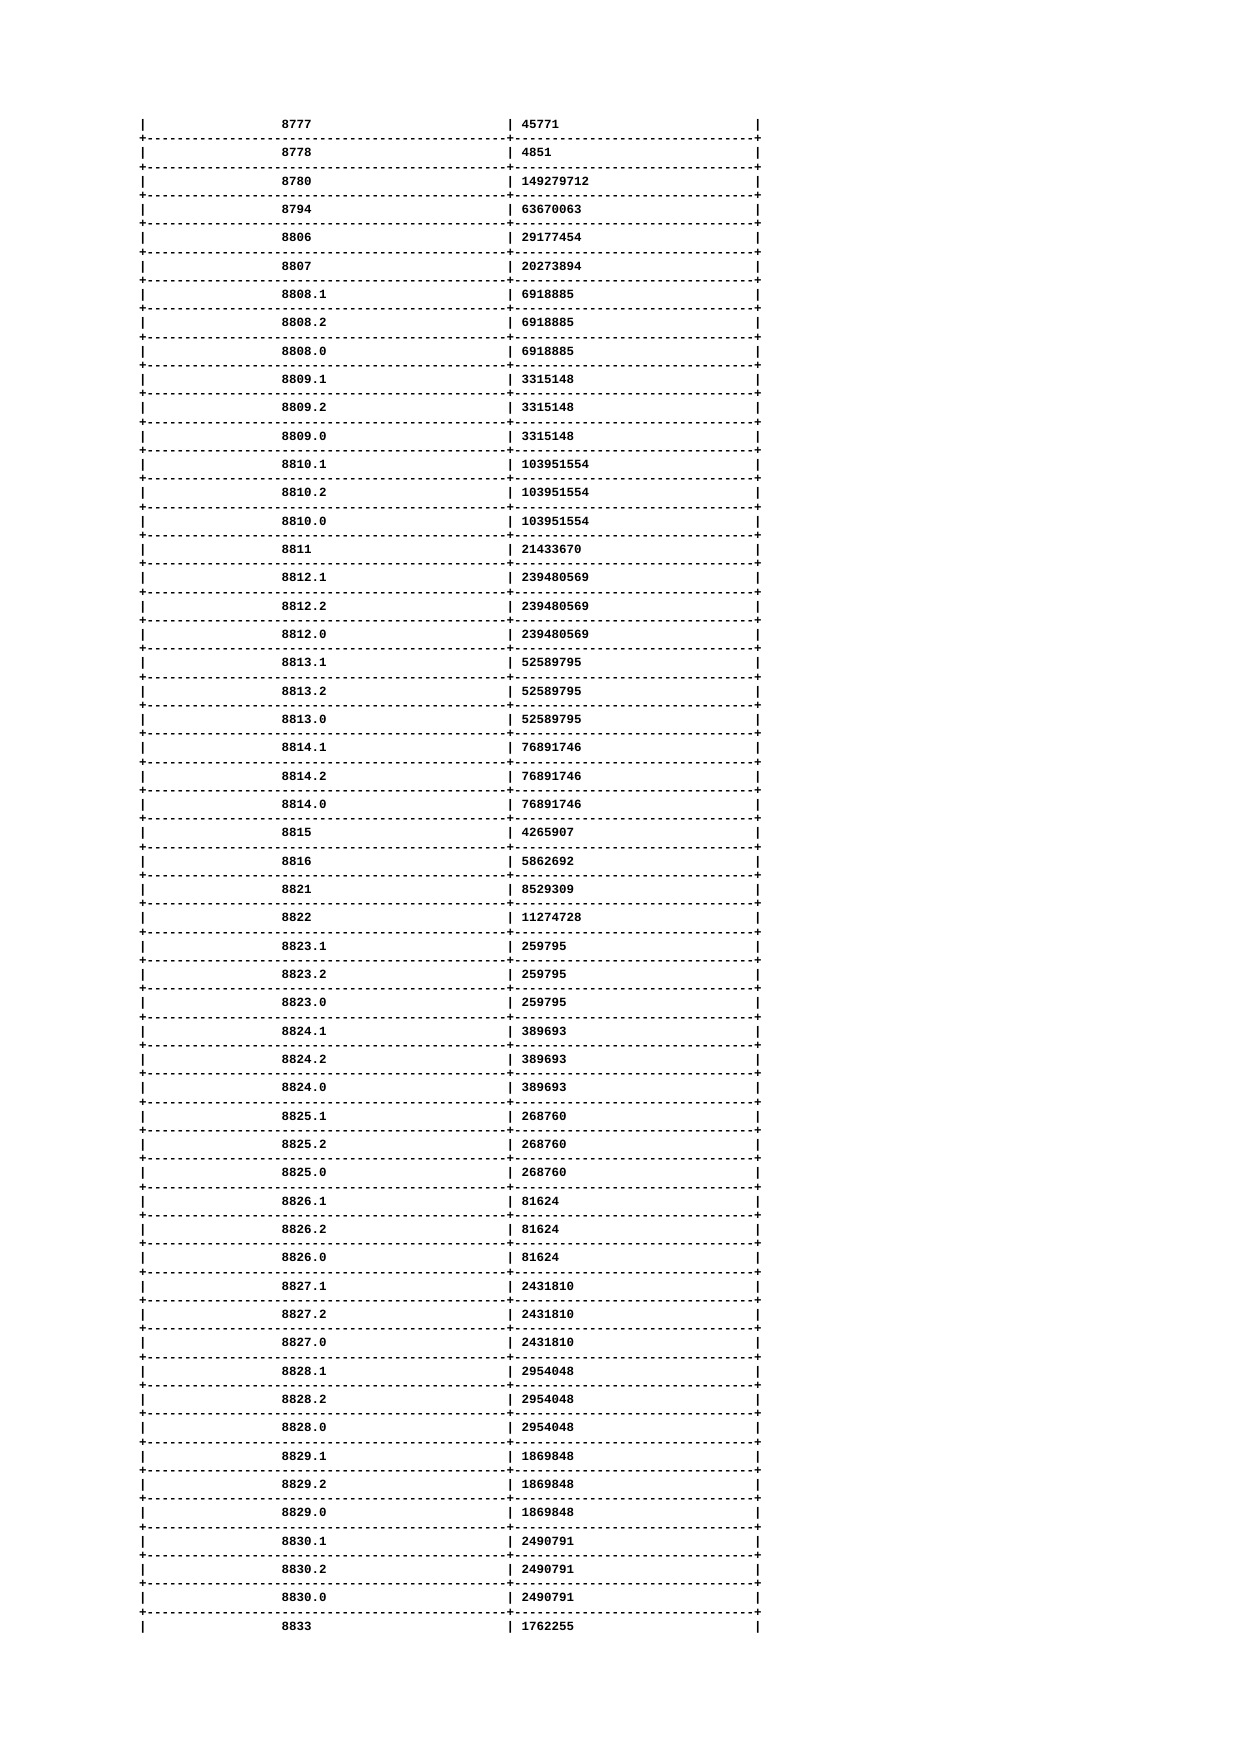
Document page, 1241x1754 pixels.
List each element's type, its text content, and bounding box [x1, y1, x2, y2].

text | 8824.0 | 389693 | [139, 1081, 1101, 1096]
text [139, 1577, 1101, 1591]
text | 8809.0 | 3315148 | [139, 430, 1101, 444]
text | 8794 | 63670063 | [139, 203, 1101, 217]
text +------------------------------------------------+--------------------------------+ [139, 954, 1101, 968]
text | 8809.1 | 3315148 | [139, 373, 1101, 387]
text +------------------------------------------------+--------------------------------+ [139, 1436, 1101, 1450]
text | 8810.0 | 103951554 | [139, 515, 1101, 529]
text +------------------------------------------------+--------------------------------+ [139, 1351, 1101, 1365]
text +------------------------------------------------+--------------------------------+ [139, 331, 1101, 345]
text +------------------------------------------------+--------------------------------+ [139, 784, 1101, 798]
text | 8778 | 4851 | [139, 146, 1101, 161]
text +------------------------------------------------+--------------------------------+ [139, 586, 1101, 600]
text +------------------------------------------------+--------------------------------+ [139, 472, 1101, 486]
text +------------------------------------------------+--------------------------------+ [139, 217, 1101, 231]
text +------------------------------------------------+--------------------------------+ [139, 1237, 1101, 1251]
text +------------------------------------------------+--------------------------------+ [139, 812, 1101, 826]
text | 8811 | 21433670 | [139, 543, 1101, 557]
text | 8780 | 149279712 | [139, 175, 1101, 189]
text +------------------------------------------------+--------------------------------+ [139, 982, 1101, 996]
text | 8816 | 5862692 | [139, 855, 1101, 869]
text | 8823.2 | 259795 | [139, 968, 1101, 982]
text | 8828.2 | 2954048 | [139, 1393, 1101, 1407]
text | 8814.2 | 76891746 | [139, 770, 1101, 784]
text +------------------------------------------------+--------------------------------+ [139, 1322, 1101, 1336]
text | 8826.2 | 81624 | [139, 1223, 1101, 1237]
text +------------------------------------------------+--------------------------------+ [139, 501, 1101, 515]
text +------------------------------------------------+--------------------------------+ [139, 756, 1101, 770]
text | 8826.1 | 81624 | [139, 1195, 1101, 1209]
text +------------------------------------------------+--------------------------------+ [139, 444, 1101, 458]
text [139, 161, 1101, 175]
text | 8808.2 | 6918885 | [139, 316, 1101, 331]
text +------------------------------------------------+--------------------------------+ [139, 416, 1101, 430]
text | 8828.0 | 2954048 | [139, 1421, 1101, 1436]
text | 8823.0 | 259795 | [139, 996, 1101, 1011]
text | 8824.1 | 389693 | [139, 1025, 1101, 1039]
text +------------------------------------------------+--------------------------------+ [139, 274, 1101, 288]
text | 8829.2 | 1869848 | [139, 1478, 1101, 1492]
text +------------------------------------------------+--------------------------------+ [139, 1521, 1101, 1535]
text +------------------------------------------------+--------------------------------+ [139, 614, 1101, 628]
text +------------------------------------------------+--------------------------------+ [139, 1464, 1101, 1478]
text +------------------------------------------------+--------------------------------+ [139, 359, 1101, 373]
text +------------------------------------------------+--------------------------------+ [139, 841, 1101, 855]
text +------------------------------------------------+--------------------------------+ [139, 1379, 1101, 1393]
text | 8814.1 | 76891746 | [139, 741, 1101, 756]
text | 8810.1 | 103951554 | [139, 458, 1101, 472]
text +------------------------------------------------+--------------------------------+ [139, 1039, 1101, 1053]
text | 8827.0 | 2431810 | [139, 1336, 1101, 1351]
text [139, 132, 1101, 146]
text | 8808.1 | 6918885 | [139, 288, 1101, 302]
text | 8777 | 45771 | [139, 118, 1101, 132]
text | 8812.2 | 239480569 | [139, 600, 1101, 614]
text +------------------------------------------------+--------------------------------+ [139, 1011, 1101, 1025]
text +------------------------------------------------+--------------------------------+ [139, 869, 1101, 883]
text | 8813.1 | 52589795 | [139, 656, 1101, 671]
text +------------------------------------------------+--------------------------------+ [139, 897, 1101, 911]
text +------------------------------------------------+--------------------------------+ [139, 1067, 1101, 1081]
text | 8810.2 | 103951554 | [139, 486, 1101, 501]
text | 8815 | 4265907 | [139, 826, 1101, 841]
text +------------------------------------------------+--------------------------------+ [139, 1266, 1101, 1280]
text +------------------------------------------------+--------------------------------+ [139, 671, 1101, 685]
text | 8833 | 1762255 | [139, 1620, 1101, 1634]
text +------------------------------------------------+--------------------------------+ [139, 1549, 1101, 1563]
text +------------------------------------------------+--------------------------------+ [139, 557, 1101, 571]
text | 8826.0 | 81624 | [139, 1251, 1101, 1266]
text | 8830.1 | 2490791 | [139, 1535, 1101, 1549]
text +------------------------------------------------+--------------------------------+ [139, 926, 1101, 940]
text +------------------------------------------------+--------------------------------+ [139, 246, 1101, 260]
text +------------------------------------------------+--------------------------------+ [139, 727, 1101, 741]
text +------------------------------------------------+--------------------------------+ [139, 1152, 1101, 1166]
text | 8825.0 | 268760 | [139, 1166, 1101, 1181]
text +------------------------------------------------+--------------------------------+ [139, 642, 1101, 656]
text | 8812.0 | 239480569 | [139, 628, 1101, 642]
text +------------------------------------------------+--------------------------------+ [139, 1124, 1101, 1138]
text +------------------------------------------------+--------------------------------+ [139, 1181, 1101, 1195]
text | 8813.0 | 52589795 | [139, 713, 1101, 727]
text | 8809.2 | 3315148 | [139, 401, 1101, 416]
text | 8807 | 20273894 | [139, 260, 1101, 274]
text | 8813.2 | 52589795 | [139, 685, 1101, 699]
text | 8825.2 | 268760 | [139, 1138, 1101, 1152]
text | 8824.2 | 389693 | [139, 1053, 1101, 1067]
text | 8827.1 | 2431810 | [139, 1280, 1101, 1294]
text | 8827.2 | 2431810 | [139, 1308, 1101, 1322]
text | 8814.0 | 76891746 | [139, 798, 1101, 812]
text | 8808.0 | 6918885 | [139, 345, 1101, 359]
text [139, 1606, 1101, 1620]
text | 8829.0 | 1869848 | [139, 1506, 1101, 1521]
text | 8830.2 | 2490791 | [139, 1563, 1101, 1577]
text | 8822 | 11274728 | [139, 911, 1101, 926]
text | 8829.1 | 1869848 | [139, 1450, 1101, 1464]
text +------------------------------------------------+--------------------------------+ [139, 1492, 1101, 1506]
text | 8830.0 | 2490791 | [139, 1591, 1101, 1606]
text | 8812.1 | 239480569 | [139, 571, 1101, 586]
text | 8806 | 29177454 | [139, 231, 1101, 246]
text +------------------------------------------------+--------------------------------+ [139, 302, 1101, 316]
text +------------------------------------------------+--------------------------------+ [139, 699, 1101, 713]
text | 8828.1 | 2954048 | [139, 1365, 1101, 1379]
text +------------------------------------------------+--------------------------------+ [139, 529, 1101, 543]
text | 8821 | 8529309 | [139, 883, 1101, 897]
text +------------------------------------------------+--------------------------------+ [139, 387, 1101, 401]
text +------------------------------------------------+--------------------------------+ [139, 1294, 1101, 1308]
text +------------------------------------------------+--------------------------------+ [139, 1407, 1101, 1421]
text | 8823.1 | 259795 | [139, 940, 1101, 954]
text +------------------------------------------------+--------------------------------+ [139, 1209, 1101, 1223]
text +------------------------------------------------+--------------------------------+ [139, 1096, 1101, 1110]
text +------------------------------------------------+--------------------------------+ [139, 189, 1101, 203]
text | 8825.1 | 268760 | [139, 1110, 1101, 1124]
